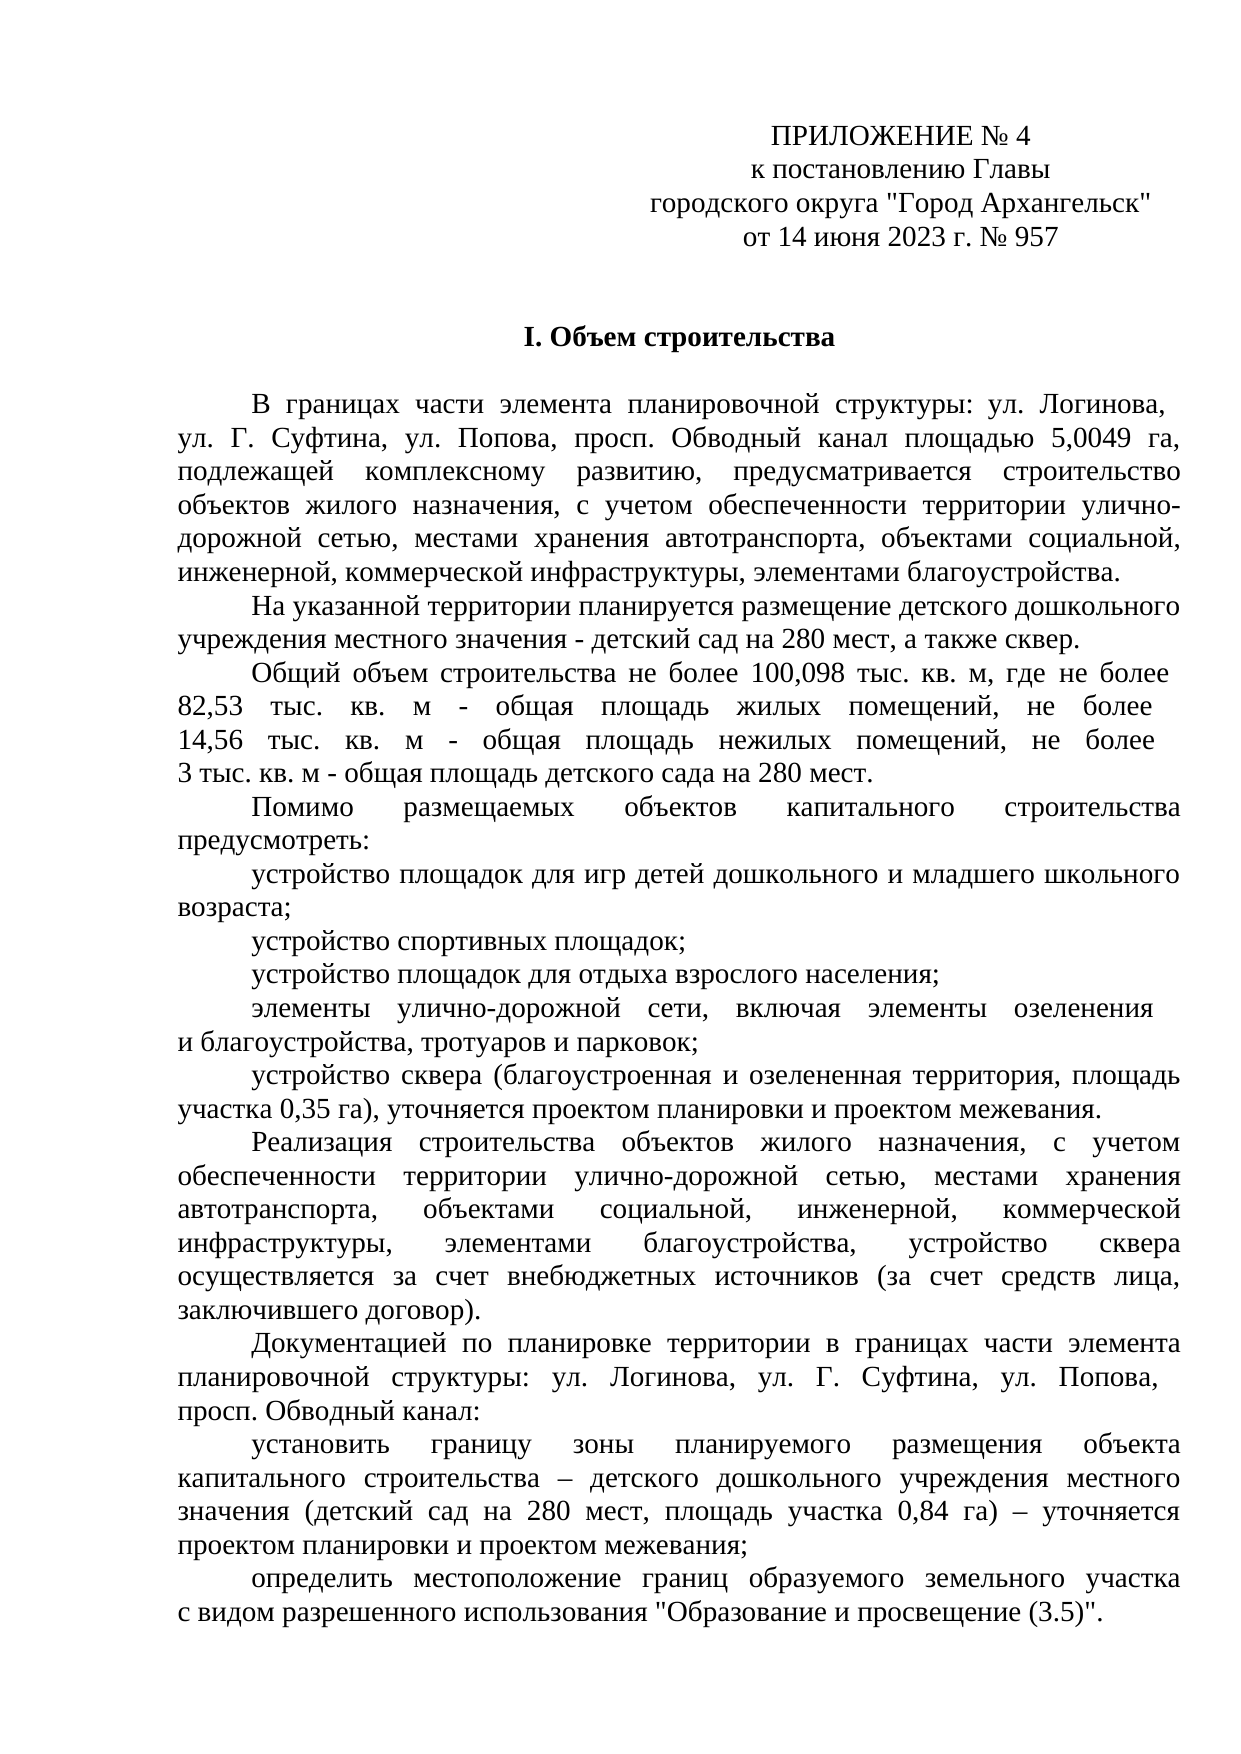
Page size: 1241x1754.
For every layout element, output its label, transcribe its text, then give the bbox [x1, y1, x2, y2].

text I. Объем строительства [177, 319, 1181, 353]
text городского округа "Город Архангельск" [620, 185, 1181, 219]
text устройство площадок для отдыха взрослого населения; [177, 957, 1181, 990]
text определить местоположение границ образуемого земельного участка с видом разрешенного использования "Образование и просвещение (3.5)". [177, 1560, 1181, 1627]
text к постановлению Главы [620, 152, 1181, 185]
text элементы улично-дорожной сети, включая элементы озеленения и благоустройства, тротуаров и парковок; [177, 990, 1181, 1057]
text установить границу зоны планируемого размещения объекта капитального строительства – детского дошкольного учреждения местного значения (детский сад на 280 мест, площадь участка 0,84 га) – уточняется проектом планировки и проектом межевания; [177, 1426, 1181, 1560]
text Помимо размещаемых объектов капитального строительства предусмотреть: [177, 789, 1181, 856]
text На указанной территории планируется размещение детского дошкольного учреждения местного значения - детский сад на 280 мест, а также сквер. [177, 588, 1181, 655]
text ПРИЛОЖЕНИЕ № 4 [620, 118, 1181, 152]
text устройство сквера (благоустроенная и озелененная территория, площадь участка 0,35 га), уточняется проектом планировки и проектом межевания. [177, 1057, 1181, 1124]
text от 14 июня 2023 г. № 957 [620, 219, 1181, 252]
text В границах части элемента планировочной структуры: ул. Логинова, ул. Г. Суфтина, ул. Попова, просп. Обводный канал площадью 5,0049 га, подлежащей комплексному развитию, предусматривается строительство объектов жилого назначения, с учетом обеспеченности территории улично-дорожной сетью, местами хранения автотранспорта, объектами социальной, инженерной, коммерческой инфраструктуры, элементами благоустройства. [177, 386, 1181, 588]
text Документацией по планировке территории в границах части элемента планировочной структуры: ул. Логинова, ул. Г. Суфтина, ул. Попова, просп. Обводный канал: [177, 1326, 1181, 1426]
text устройство спортивных площадок; [177, 923, 1181, 957]
text устройство площадок для игр детей дошкольного и младшего школьного возраста; [177, 856, 1181, 923]
text Реализация строительства объектов жилого назначения, с учетом обеспеченности территории улично-дорожной сетью, местами хранения автотранспорта, объектами социальной, инженерной, коммерческой инфраструктуры, элементами благоустройства, устройство сквера осуществляется за счет внебюджетных источников (за счет средств лица, заключившего договор). [177, 1124, 1181, 1326]
text Общий объем строительства не более 100,098 тыс. кв. м, где не более 82,53 тыс. кв. м - общая площадь жилых помещений, не более 14,56 тыс. кв. м - общая площадь нежилых помещений, не более 3 тыс. кв. м - общая площадь детского сада на 280 мест. [177, 655, 1181, 789]
